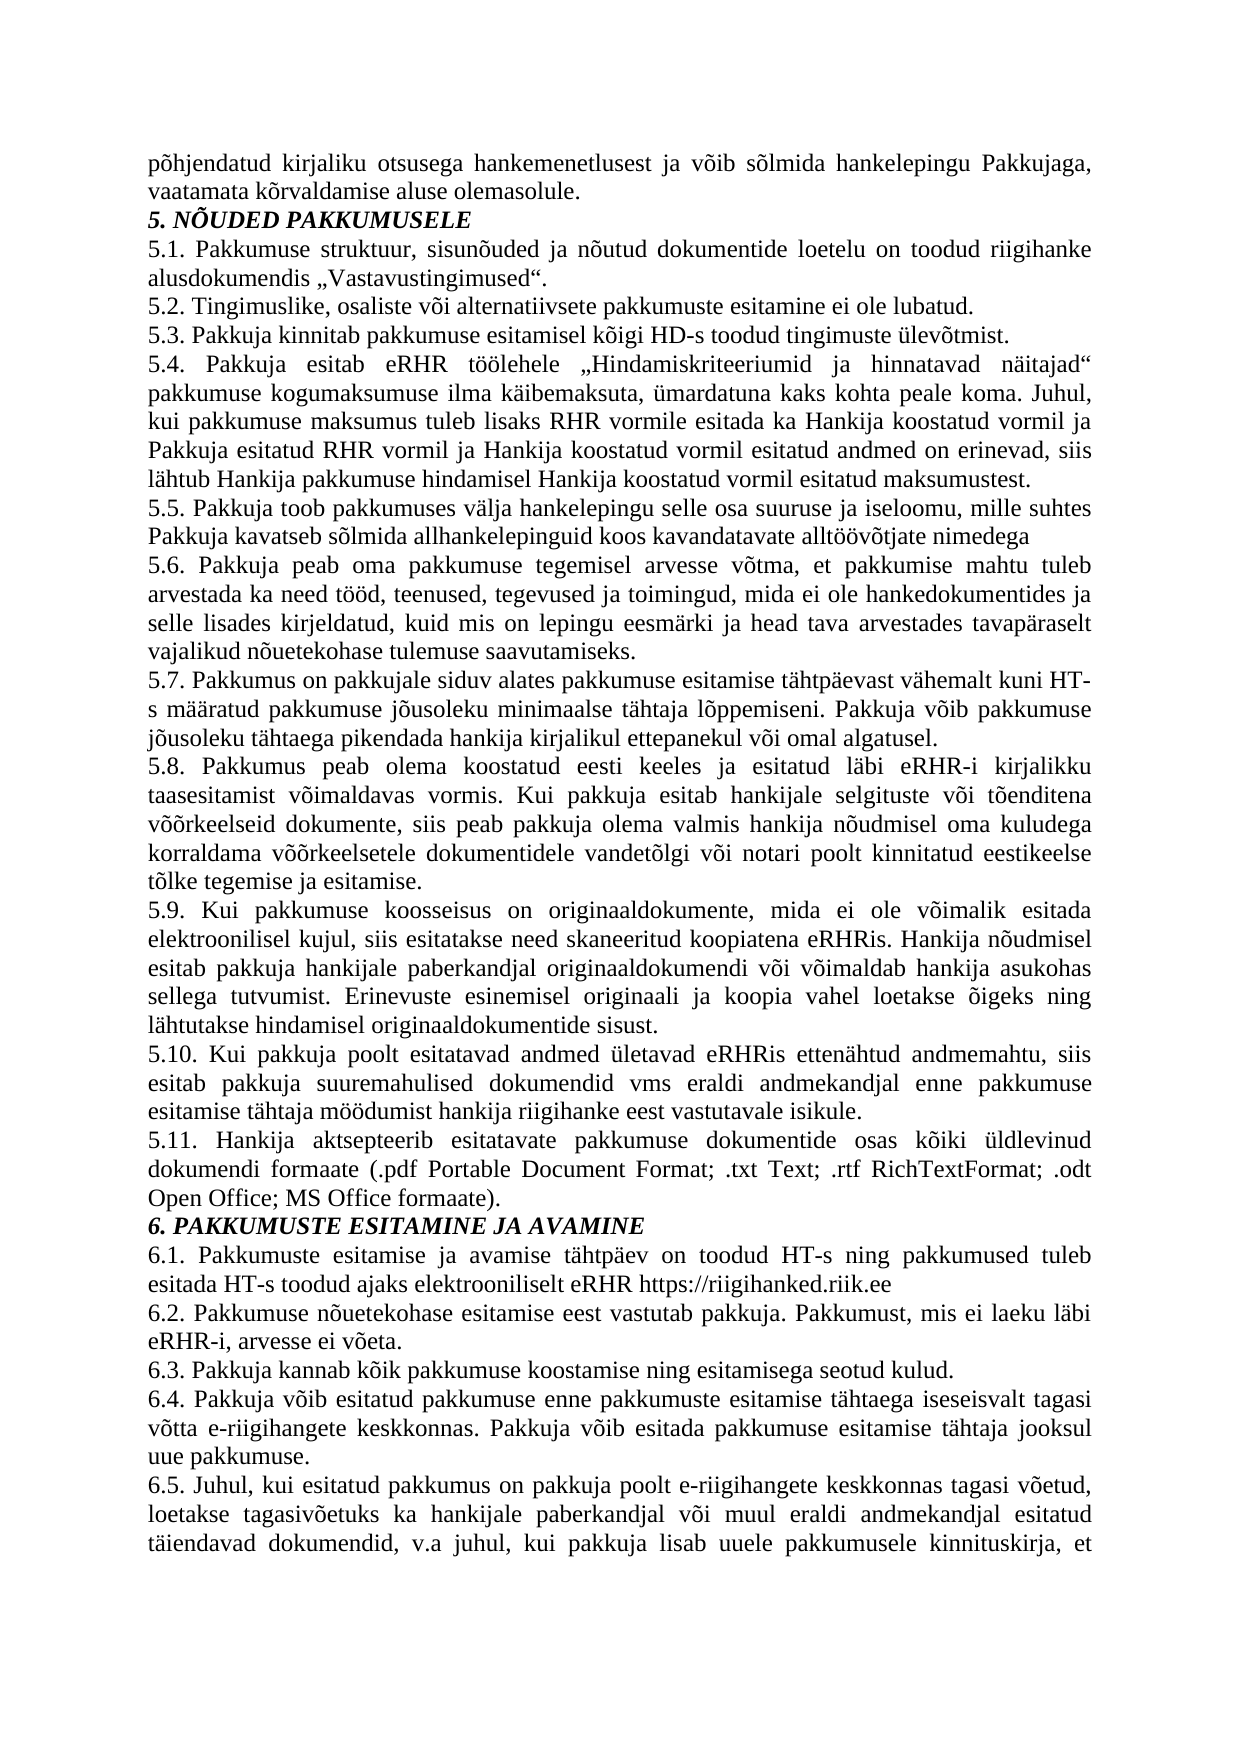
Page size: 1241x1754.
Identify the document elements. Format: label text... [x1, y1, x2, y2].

text 5.7. Pakkumus on pakkujale siduv alates pakkumuse esitamise tähtpäevast vähemalt kuni HT-s määratud pakkumuse jõusoleku minimaalse tähtaja lõppemiseni. Pakkuja võib pakkumuse jõusoleku tähtaega pikendada hankija kirjalikul ettepanekul või omal algatusel. [148, 665, 1093, 751]
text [148, 148, 1093, 205]
text 5.9. Kui pakkumuse koosseisus on originaaldokumente, mida ei ole võimalik esitada elektroonilisel kujul, siis esitatakse need skaneeritud koopiatena eRHRis. Hankija nõudmisel esitab pakkuja hankijale paberkandjal originaaldokumendi või võimaldab hankija asukohas sellega tutvumist. Erinevuste esinemisel originaali ja koopia vahel loetakse õigeks ning lähtutakse hindamisel originaaldokumentide sisust. [148, 895, 1093, 1039]
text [148, 1470, 1093, 1556]
text 5.5. Pakkuja toob pakkumuses välja hankelepingu selle osa suuruse ja iseloomu, mille suhtes Pakkuja kavatseb sõlmida allhankelepinguid koos kavandatavate alltöövõtjate nimedega [148, 493, 1093, 550]
text 5. NÕUDED PAKKUMUSELE [148, 205, 1093, 234]
text 5.10. Kui pakkuja poolt esitatavad andmed ületavad eRHRis ettenähtud andmemahtu, siis esitab pakkuja suuremahulised dokumendid vms eraldi andmekandjal enne pakkumuse esitamise tähtaja möödumist hankija riigihanke eest vastutavale isikule. [148, 1039, 1093, 1125]
text 6. PAKKUMUSTE ESITAMINE JA AVAMINE [148, 1211, 1093, 1240]
text 5.3. Pakkuja kinnitab pakkumuse esitamisel kõigi HD-s toodud tingimuste ülevõtmist. [148, 320, 1093, 349]
text 5.2. Tingimuslike, osaliste või alternatiivsete pakkumuste esitamine ei ole lubatud. [148, 291, 1093, 320]
text 5.11. Hankija aktsepteerib esitatavate pakkumuse dokumentide osas kõiki üldlevinud dokumendi formaate (.pdf Portable Document Format; .txt Text; .rtf RichTextFormat; .odt Open Office; MS Office formaate). [148, 1125, 1093, 1211]
text 5.4. Pakkuja esitab eRHR töölehele „Hindamiskriteeriumid ja hinnatavad näitajad“ pakkumuse kogumaksumuse ilma käibemaksuta, ümardatuna kaks kohta peale koma. Juhul, kui pakkumuse maksumus tuleb lisaks RHR vormile esitada ka Hankija koostatud vormil ja Pakkuja esitatud RHR vormil ja Hankija koostatud vormil esitatud andmed on erinevad, siis lähtub Hankija pakkumuse hindamisel Hankija koostatud vormil esitatud maksumustest. [148, 349, 1093, 493]
text 6.3. Pakkuja kannab kõik pakkumuse koostamise ning esitamisega seotud kulud. [148, 1355, 1093, 1384]
text 6.2. Pakkumuse nõuetekohase esitamise eest vastutab pakkuja. Pakkumust, mis ei laeku läbi eRHR-i, arvesse ei võeta. [148, 1298, 1093, 1355]
text 5.6. Pakkuja peab oma pakkumuse tegemisel arvesse võtma, et pakkumise mahtu tuleb arvestada ka need tööd, teenused, tegevused ja toimingud, mida ei ole hankedokumentides ja selle lisades kirjeldatud, kuid mis on lepingu eesmärki ja head tava arvestades tavapäraselt vajalikud nõuetekohase tulemuse saavutamiseks. [148, 550, 1093, 665]
text 6.4. Pakkuja võib esitatud pakkumuse enne pakkumuste esitamise tähtaega iseseisvalt tagasi võtta e-riigihangete keskkonnas. Pakkuja võib esitada pakkumuse esitamise tähtaja jooksul uue pakkumuse. [148, 1384, 1093, 1470]
text 5.8. Pakkumus peab olema koostatud eesti keeles ja esitatud läbi eRHR-i kirjalikku taasesitamist võimaldavas vormis. Kui pakkuja esitab hankijale selgituste või tõenditena võõrkeelseid dokumente, siis peab pakkuja olema valmis hankija nõudmisel oma kuludega korraldama võõrkeelsetele dokumentidele vandetõlgi või notari poolt kinnitatud eestikeelse tõlke tegemise ja esitamise. [148, 751, 1093, 895]
text 6.1. Pakkumuste esitamise ja avamise tähtpäev on toodud HT-s ning pakkumused tuleb esitada HT-s toodud ajaks elektrooniliselt eRHR https://riigihanked.riik.ee [148, 1240, 1093, 1298]
text 5.1. Pakkumuse struktuur, sisunõuded ja nõutud dokumentide loetelu on toodud riigihanke alusdokumendis „Vastavustingimused“. [148, 234, 1093, 291]
